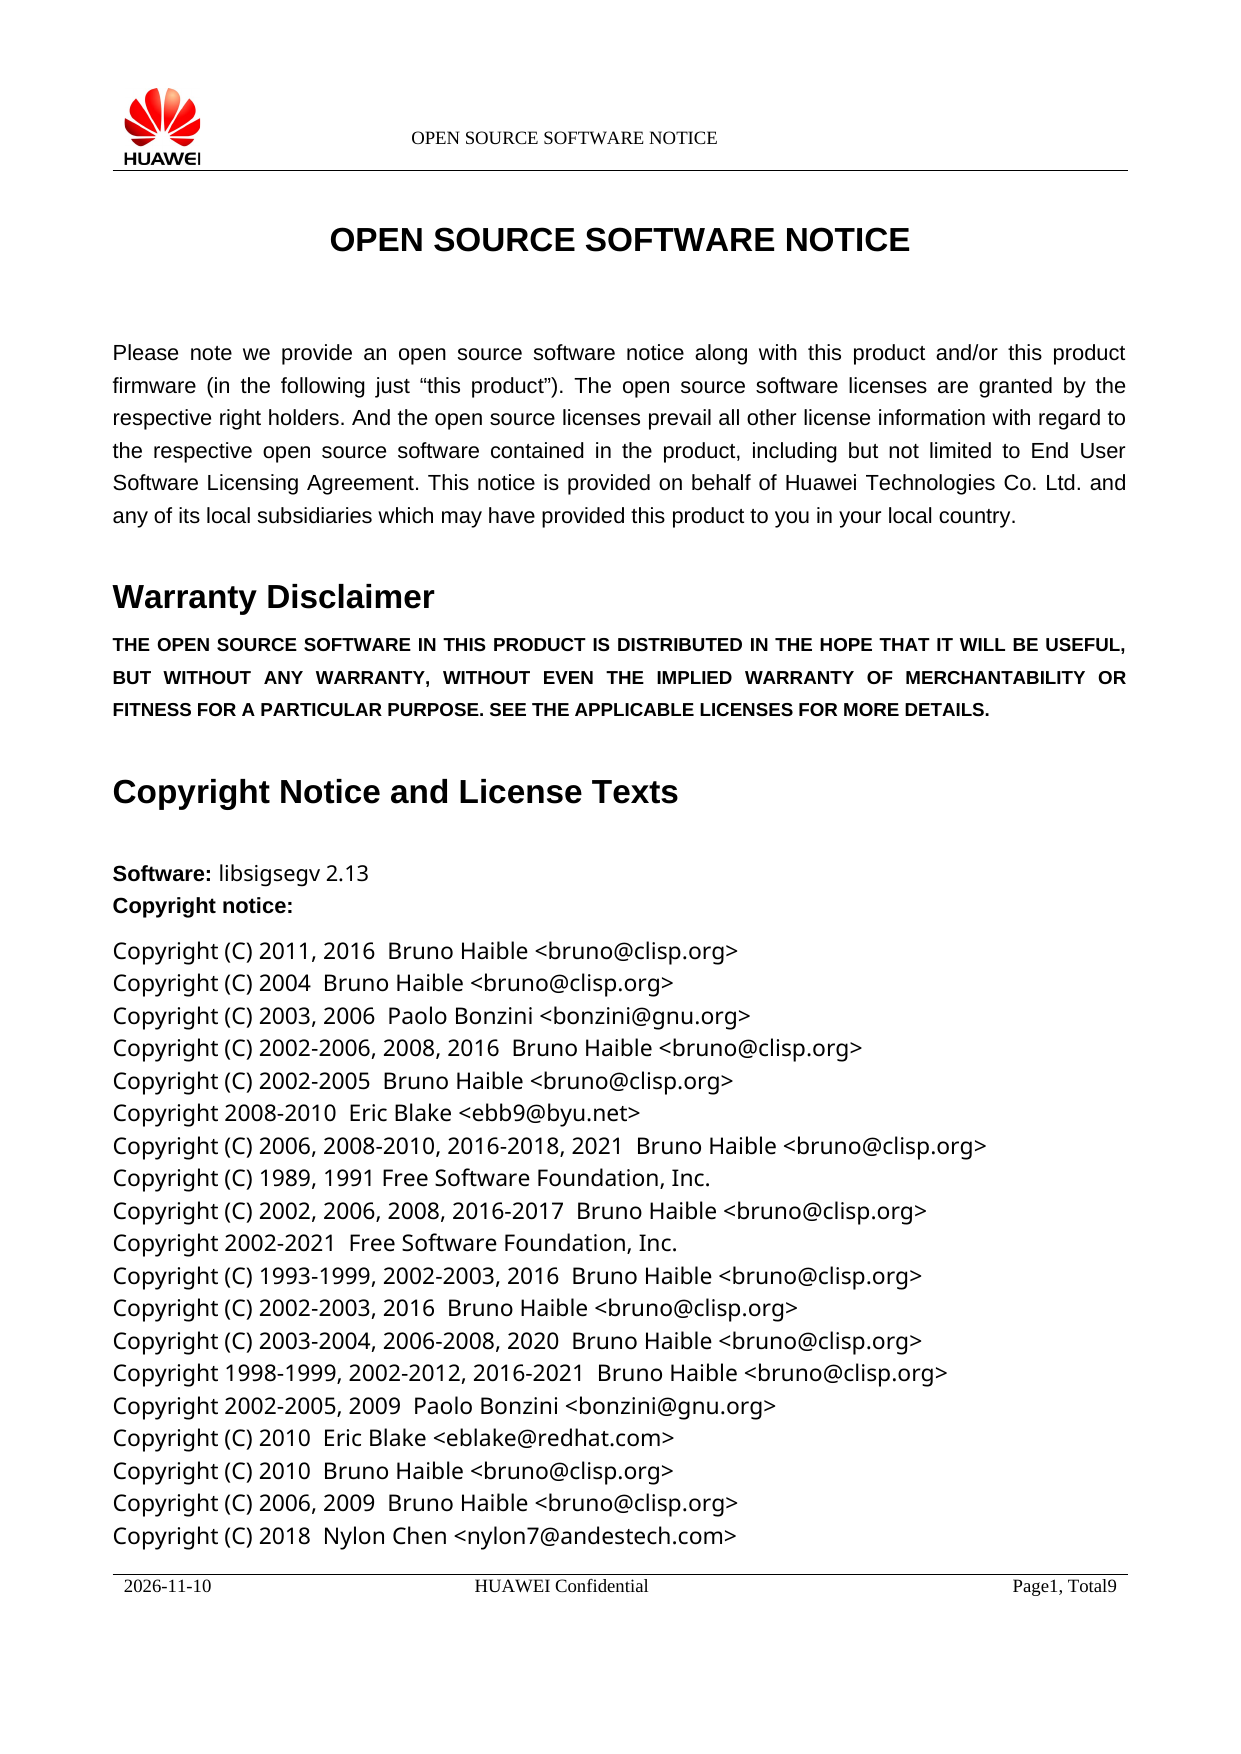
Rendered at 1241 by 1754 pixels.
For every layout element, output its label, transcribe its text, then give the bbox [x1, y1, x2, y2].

text Please note we provide an open source software notice along with this product and/or this product firmware (in the following just “this product”). The open source software licenses are granted by the respective right holders. And the open source licenses prevail all other license information with regard to the respective open source software contained in the product, including but not limited to End User Software Licensing Agreement. This notice is provided on behalf of Huawei Technologies Co. Ltd. and any of its local subsidiaries which may have provided this product to you in your local country. [112, 336, 1128, 531]
picture [124, 88, 201, 165]
text Copyright notice: [112, 889, 1128, 921]
text Copyright Notice and License Texts [112, 759, 1128, 824]
text The open source software in this product is distributed in the hope that it will be useful, but WITHOUT ANY WARRANTY, without even the implied warranty of MERCHANTABILITY or FITNESS FOR A PARTICULAR PURPOSE. See the applicable licenses for more details. [112, 629, 1128, 726]
text Warranty Disclaimer [112, 564, 1128, 629]
title Software: libsigsegv 2.13 [112, 856, 1128, 889]
text OPEN SOURCE SOFTWARE NOTICE [112, 206, 1128, 271]
